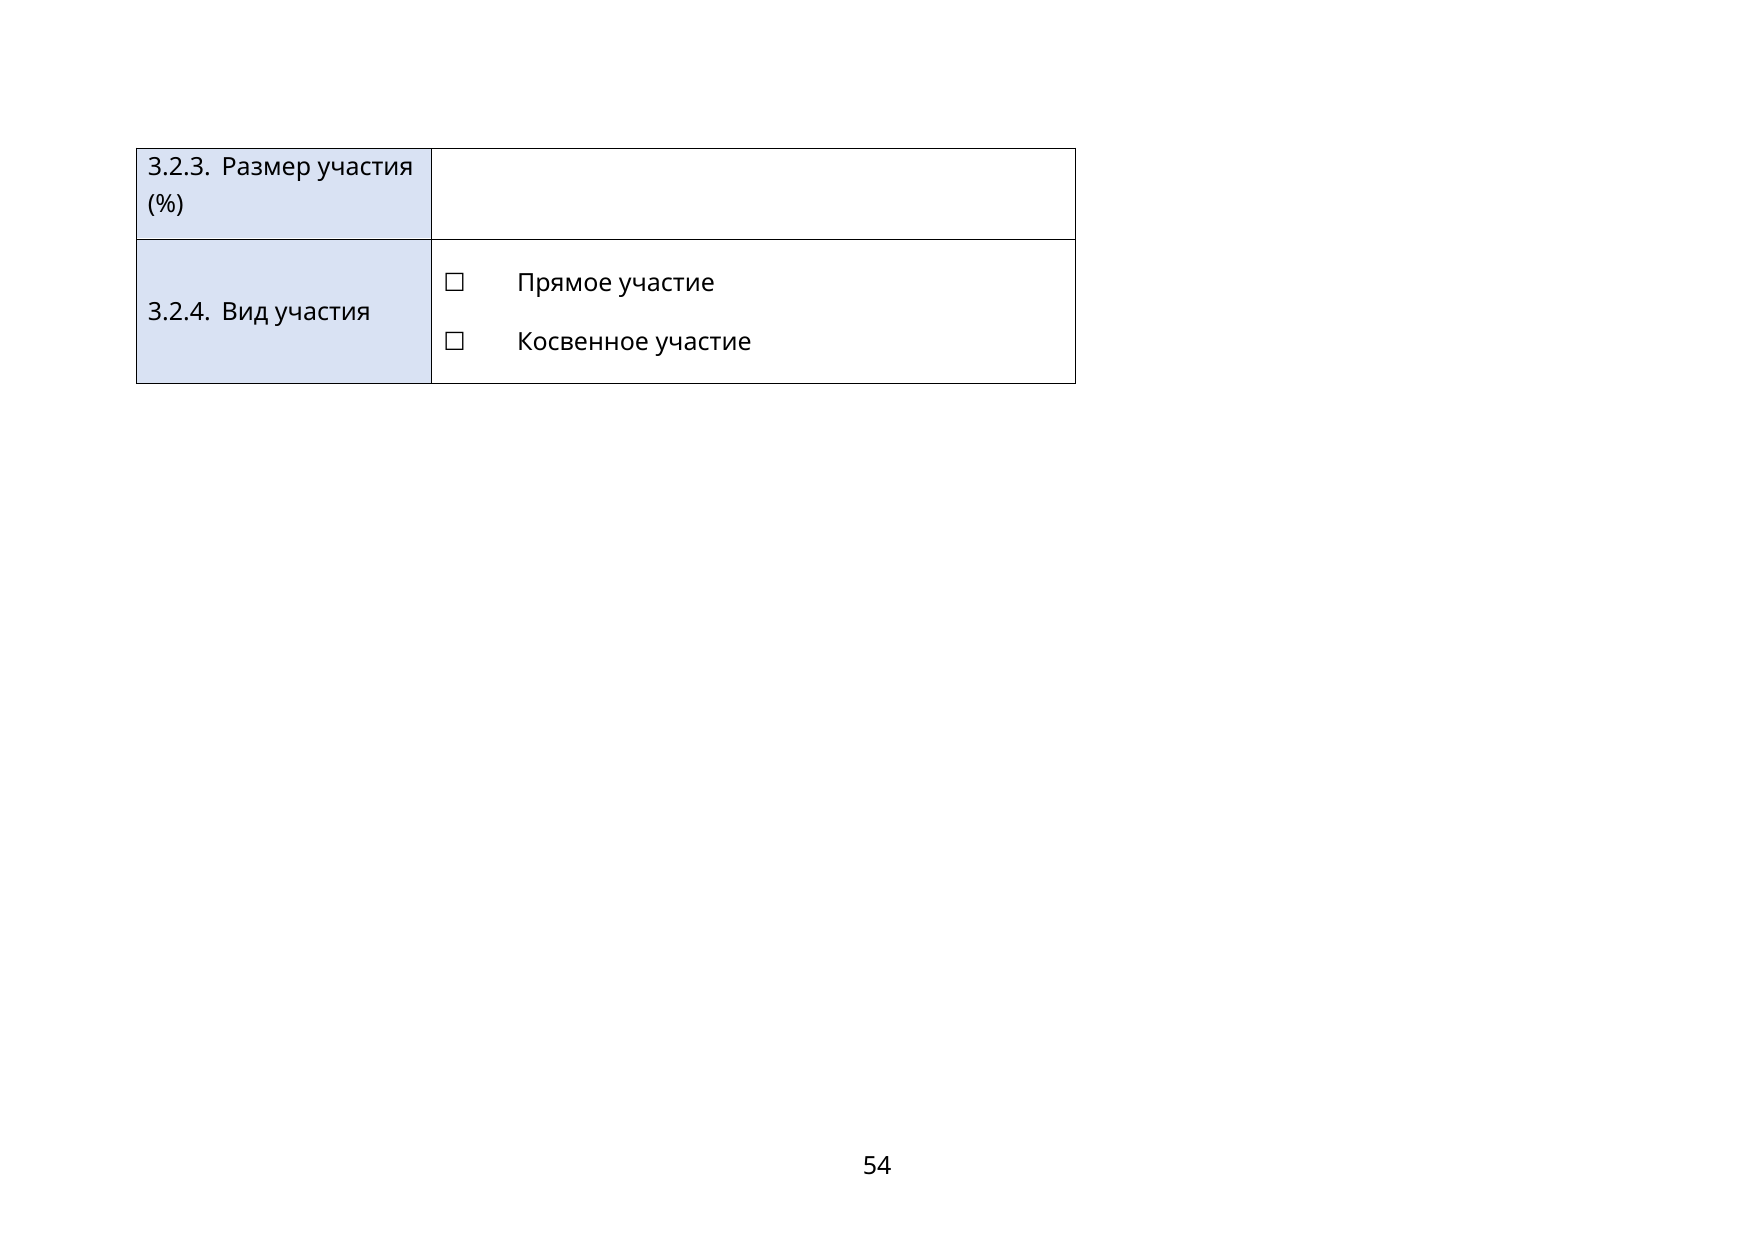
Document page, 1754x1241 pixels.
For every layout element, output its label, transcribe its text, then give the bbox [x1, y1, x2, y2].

table_cell Прямое участие Косвенное участие [432, 240, 1075, 383]
table_cell Вид участия [137, 240, 431, 383]
table_cell [432, 149, 1075, 238]
table_cell Размер участия (%) [137, 149, 431, 238]
